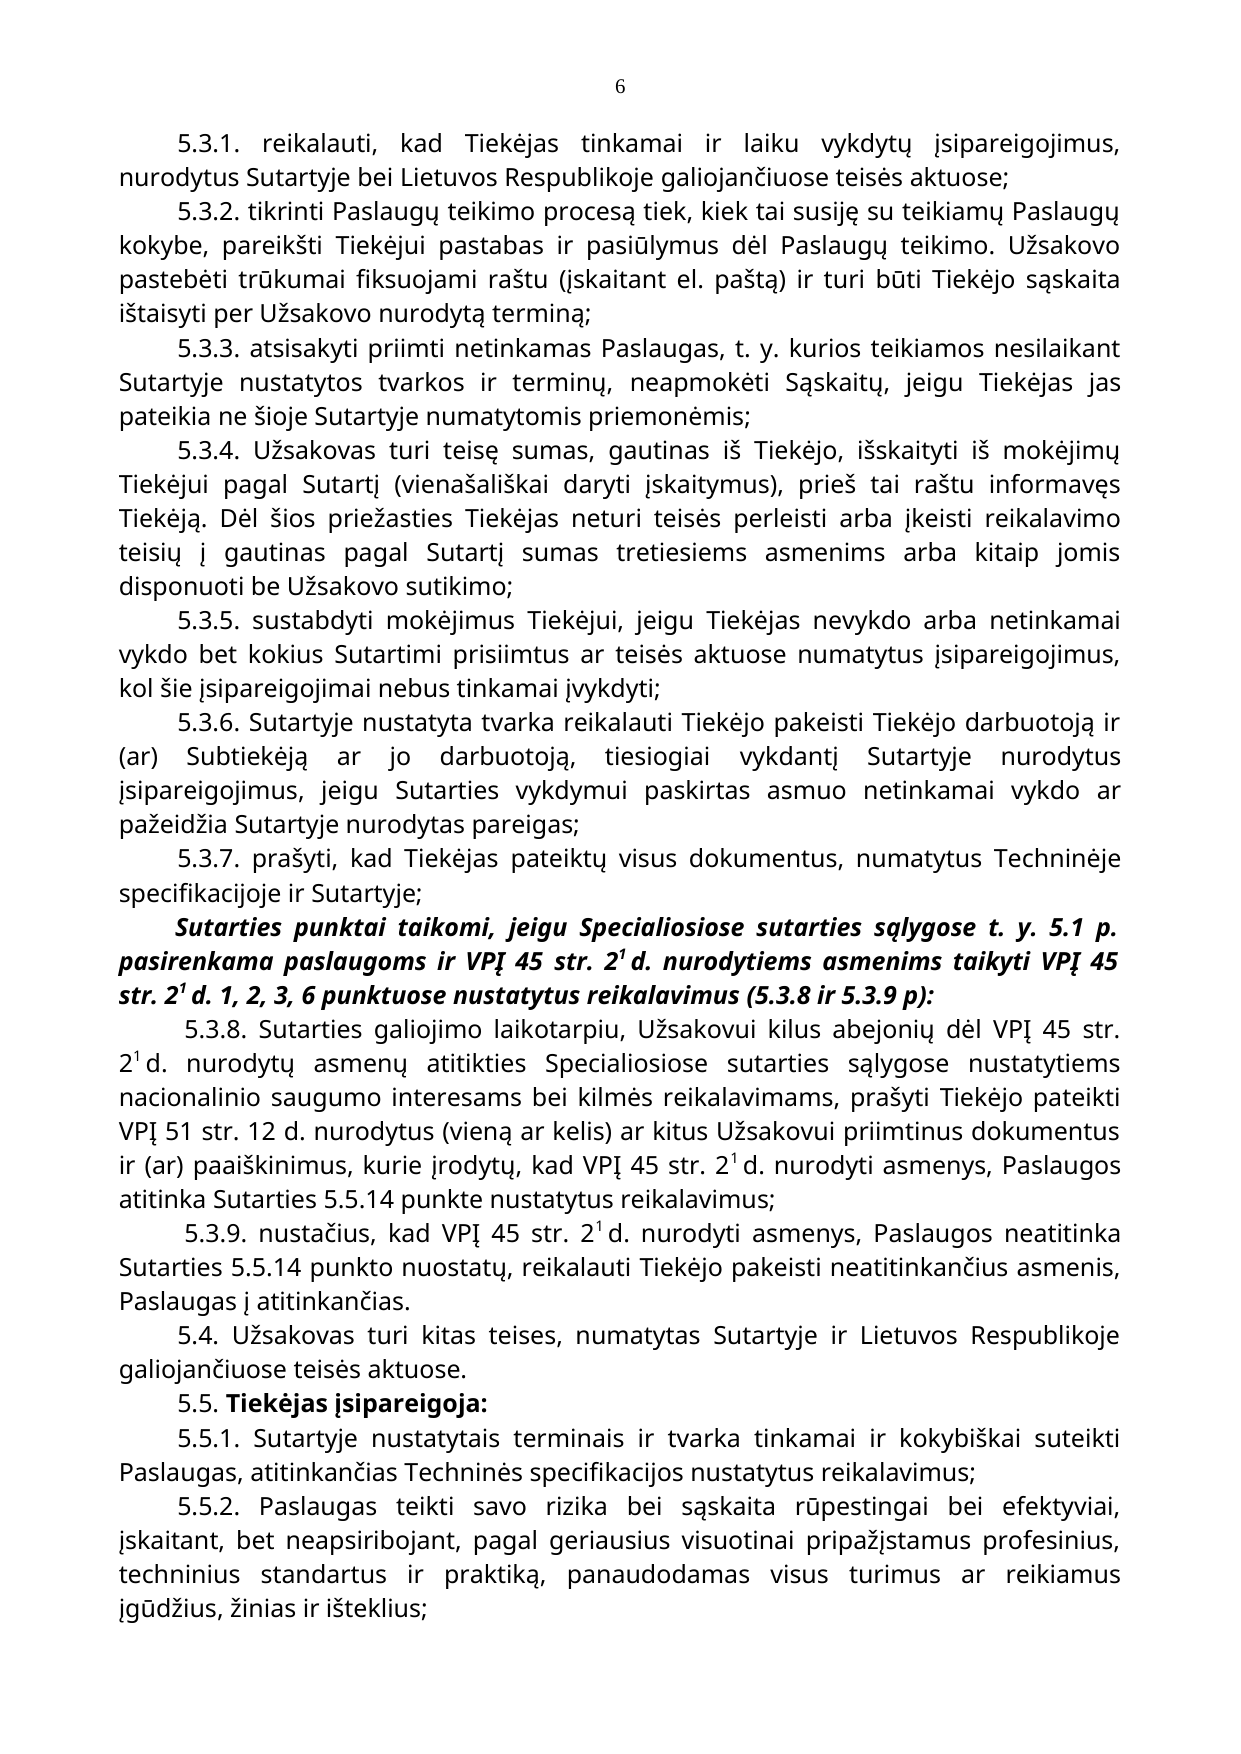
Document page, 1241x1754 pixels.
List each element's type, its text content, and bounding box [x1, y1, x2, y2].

text 5.5.2. Paslaugas teikti savo rizika bei sąskaita rūpestingai bei efektyviai, įskaitant, bet neapsiribojant, pagal geriausius visuotinai pripažįstamus profesinius, techninius standartus ir praktiką, panaudodamas visus turimus ar reikiamus įgūdžius, žinias ir išteklius; [118, 1488, 1122, 1624]
text 5.3.4. Užsakovas turi teisę sumas, gautinas iš Tiekėjo, išskaityti iš mokėjimų Tiekėjui pagal Sutartį (vienašališkai daryti įskaitymus), prieš tai raštu informavęs Tiekėją. Dėl šios priežasties Tiekėjas neturi teisės perleisti arba įkeisti reikalavimo teisių į gautinas pagal Sutartį sumas tretiesiems asmenims arba kitaip jomis disponuoti be Užsakovo sutikimo; [118, 432, 1122, 603]
text 5.3.6. Sutartyje nustatyta tvarka reikalauti Tiekėjo pakeisti Tiekėjo darbuotoją ir (ar) Subtiekėją ar jo darbuotoją, tiesiogiai vykdantį Sutartyje nurodytus įsipareigojimus, jeigu Sutarties vykdymui paskirtas asmuo netinkamai vykdo ar pažeidžia Sutartyje nurodytas pareigas; [118, 705, 1122, 841]
text 5.3.8. Sutarties galiojimo laikotarpiu, Užsakovui kilus abejonių dėl VPĮ 45 str. 21 d. nurodytų asmenų atitikties Specialiosiose sutarties sąlygose nustatytiems nacionalinio saugumo interesams bei kilmės reikalavimams, prašyti Tiekėjo pateikti VPĮ 51 str. 12 d. nurodytus (vieną ar kelis) ar kitus Užsakovui priimtinus dokumentus ir (ar) paaiškinimus, kurie įrodytų, kad VPĮ 45 str. 21 d. nurodyti asmenys, Paslaugos atitinka Sutarties 5.5.14 punkte nustatytus reikalavimus; [118, 1011, 1122, 1216]
text 5.5. Tiekėjas įsipareigoja: [118, 1386, 1122, 1420]
text 5.3.9. nustačius, kad VPĮ 45 str. 21 d. nurodyti asmenys, Paslaugos neatitinka Sutarties 5.5.14 punkto nuostatų, reikalauti Tiekėjo pakeisti neatitinkančius asmenis, Paslaugas į atitinkančias. [118, 1216, 1122, 1318]
text 5.3.5. sustabdyti mokėjimus Tiekėjui, jeigu Tiekėjas nevykdo arba netinkamai vykdo bet kokius Sutartimi prisiimtus ar teisės aktuose numatytus įsipareigojimus, kol šie įsipareigojimai nebus tinkamai įvykdyti; [118, 603, 1122, 705]
text 5.5.1. Sutartyje nustatytais terminais ir tvarka tinkamai ir kokybiškai suteikti Paslaugas, atitinkančias Techninės specifikacijos nustatytus reikalavimus; [118, 1420, 1122, 1488]
text 5.3.3. atsisakyti priimti netinkamas Paslaugas, t. y. kurios teikiamos nesilaikant Sutartyje nustatytos tvarkos ir terminų, neapmokėti Sąskaitų, jeigu Tiekėjas jas pateikia ne šioje Sutartyje numatytomis priemonėmis; [118, 330, 1122, 432]
text 5.3.1. reikalauti, kad Tiekėjas tinkamai ir laiku vykdytų įsipareigojimus, nurodytus Sutartyje bei Lietuvos Respublikoje galiojančiuose teisės aktuose; [118, 126, 1122, 194]
text 5.3.7. prašyti, kad Tiekėjas pateiktų visus dokumentus, numatytus Techninėje specifikacijoje ir Sutartyje; [118, 841, 1122, 909]
text 5.3.2. tikrinti Paslaugų teikimo procesą tiek, kiek tai susiję su teikiamų Paslaugų kokybe, pareikšti Tiekėjui pastabas ir pasiūlymus dėl Paslaugų teikimo. Užsakovo pastebėti trūkumai fiksuojami raštu (įskaitant el. paštą) ir turi būti Tiekėjo sąskaita ištaisyti per Užsakovo nurodytą terminą; [118, 194, 1122, 330]
text 5.4. Užsakovas turi kitas teises, numatytas Sutartyje ir Lietuvos Respublikoje galiojančiuose teisės aktuose. [118, 1318, 1122, 1386]
text Sutarties punktai taikomi, jeigu Specialiosiose sutarties sąlygose t. y. 5.1 p. pasirenkama paslaugoms ir VPĮ 45 str. 21 d. nurodytiems asmenims taikyti VPĮ 45 str. 21 d. 1, 2, 3, 6 punktuose nustatytus reikalavimus (5.3.8 ir 5.3.9 p): [118, 909, 1122, 1011]
